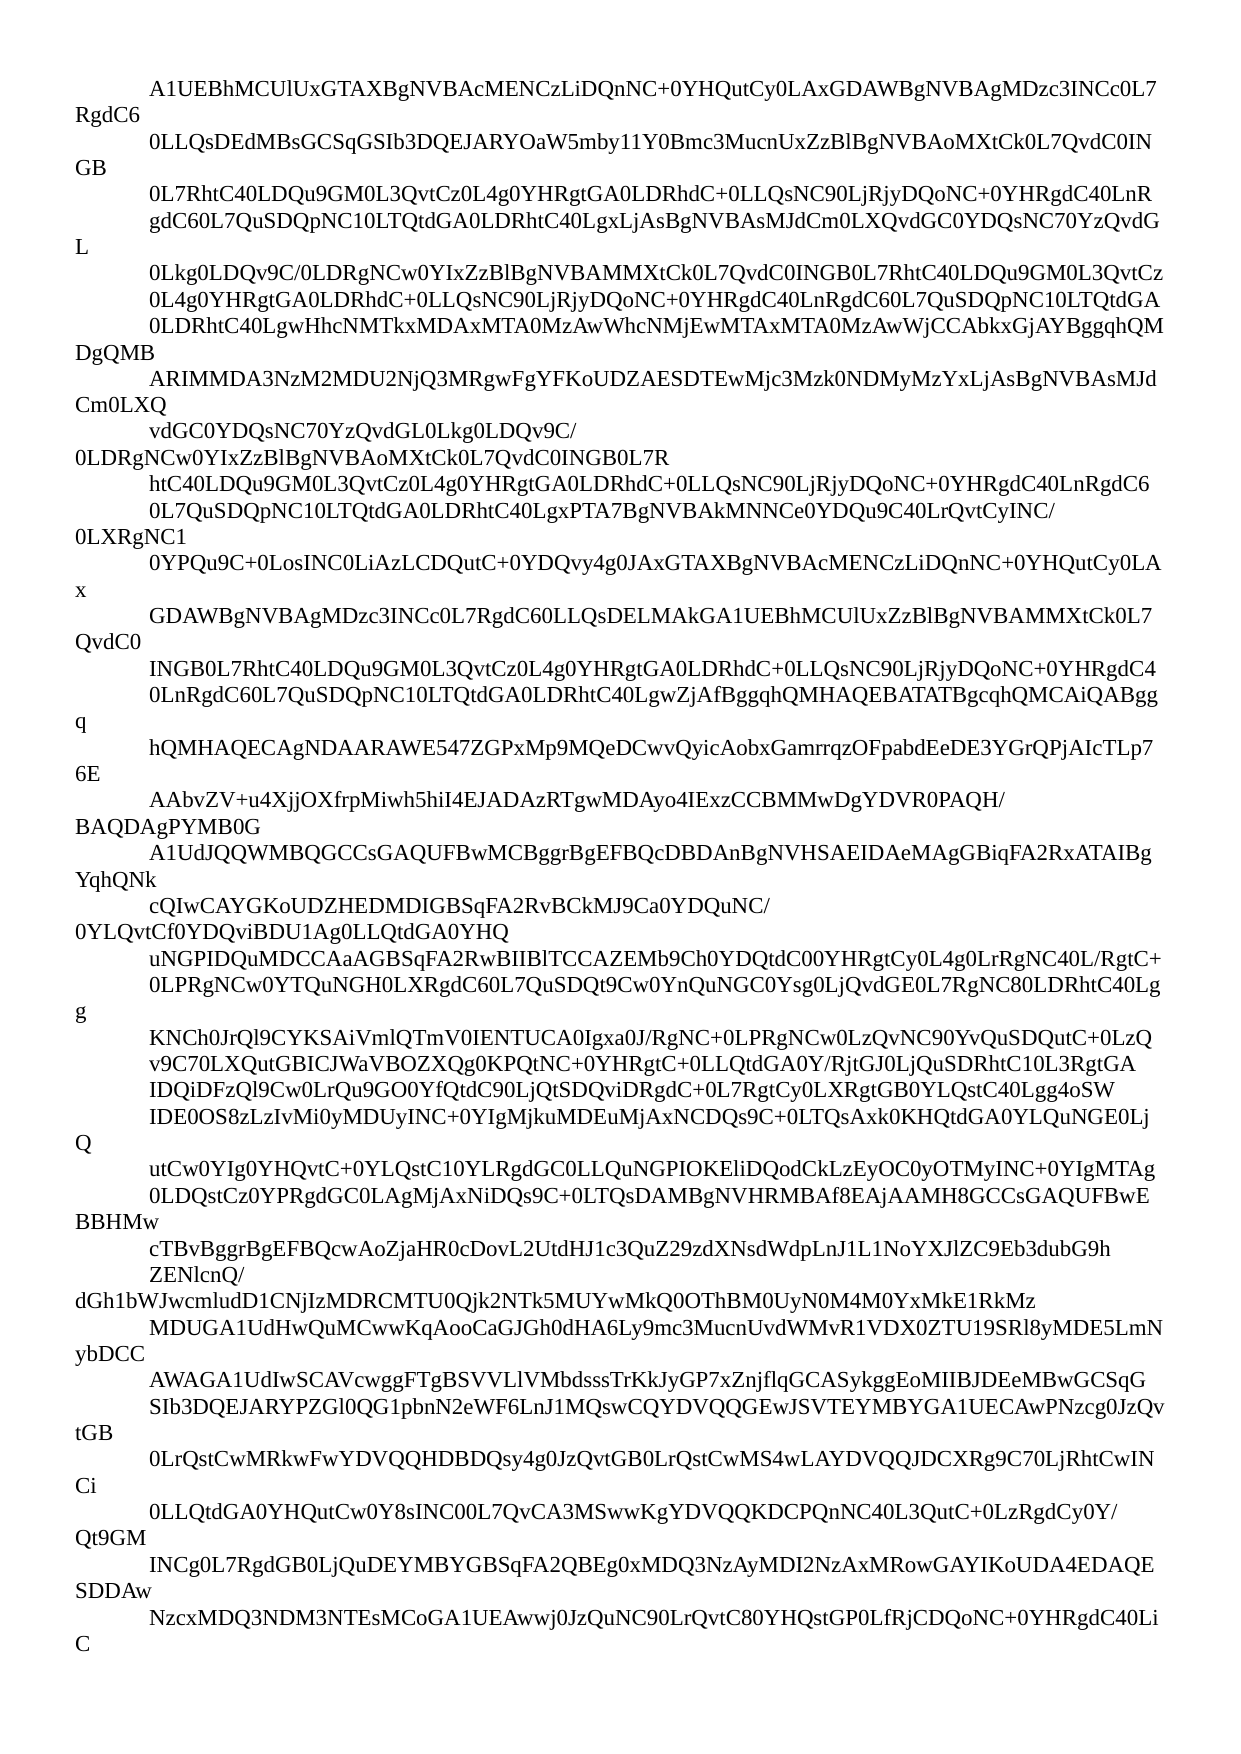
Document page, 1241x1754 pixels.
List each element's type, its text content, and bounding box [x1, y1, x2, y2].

text 0L7RhtC40LDQu9GM0L3QvtCz0L4g0YHRgtGA0LDRhdC+0LLQsNC90LjRjyDQoNC+0YHRgdC40LnR [75, 180, 1165, 207]
text INCg0L7RgdGB0LjQuDEYMBYGBSqFA2QBEg0xMDQ3NzAyMDI2NzAxMRowGAYIKoUDA4EDAQESDDAw [75, 1551, 1165, 1603]
text hQMHAQECAgNDAARAWE547ZGPxMp9MQeDCwvQyicAobxGamrrqzOFpabdEeDE3YGrQPjAIcTLp76E [75, 734, 1165, 787]
text ARIMMDA3NzM2MDU2NjQ3MRgwFgYFKoUDZAESDTEwMjc3Mzk0NDMyMzYxLjAsBgNVBAsMJdCm0LXQ [75, 365, 1165, 418]
text 0LnRgdC60L7QuSDQpNC10LTQtdGA0LDRhtC40LgwZjAfBggqhQMHAQEBATATBgcqhQMCAiQABggq [75, 681, 1165, 734]
text ZENlcnQ/dGh1bWJwcmludD1CNjIzMDRCMTU0Qjk2NTk5MUYwMkQ0OThBM0UyN0M4M0YxMkE1RkMz [75, 1261, 1165, 1314]
text cQIwCAYGKoUDZHEDMDIGBSqFA2RvBCkMJ9Ca0YDQuNC/0YLQvtCf0YDQviBDU1Ag0LLQtdGA0YHQ [75, 892, 1165, 945]
text uNGPIDQuMDCCAaAGBSqFA2RwBIIBlTCCAZEMb9Ch0YDQtdC00YHRgtCy0L4g0LrRgNC40L/RgtC+ [75, 945, 1165, 971]
text A1UdJQQWMBQGCCsGAQUFBwMCBggrBgEFBQcDBDAnBgNVHSAEIDAeMAgGBiqFA2RxATAIBgYqhQNk [75, 839, 1165, 892]
text 0LLQsDEdMBsGCSqGSIb3DQEJARYOaW5mby11Y0Bmc3MucnUxZzBlBgNVBAoMXtCk0L7QvdC0INGB [75, 128, 1165, 180]
text 0LPRgNCw0YTQuNGH0LXRgdC60L7QuSDQt9Cw0YnQuNGC0Ysg0LjQvdGE0L7RgNC80LDRhtC40Lgg [75, 971, 1165, 1024]
text AWAGA1UdIwSCAVcwggFTgBSVVLlVMbdsssTrKkJyGP7xZnjflqGCASykggEoMIIBJDEeMBwGCSqG [75, 1366, 1165, 1393]
text NzcxMDQ3NDM3NTEsMCoGA1UEAwwj0JzQuNC90LrQvtC80YHQstGP0LfRjCDQoNC+0YHRgdC40LiC [75, 1603, 1165, 1656]
text GDAWBgNVBAgMDzc3INCc0L7RgdC60LLQsDELMAkGA1UEBhMCUlUxZzBlBgNVBAMMXtCk0L7QvdC0 [75, 602, 1165, 655]
text 0LDQstCz0YPRgdGC0LAgMjAxNiDQs9C+0LTQsDAMBgNVHRMBAf8EAjAAMH8GCCsGAQUFBwEBBHMw [75, 1182, 1165, 1234]
text 0YPQu9C+0LosINC0LiAzLCDQutC+0YDQvy4g0JAxGTAXBgNVBAcMENCzLiDQnNC+0YHQutCy0LAx [75, 549, 1165, 602]
text KNCh0JrQl9CYKSAiVmlQTmV0IENTUCA0Igxa0J/RgNC+0LPRgNCw0LzQvNC90YvQuSDQutC+0LzQ [75, 1024, 1165, 1050]
text v9C70LXQutGBICJWaVBOZXQg0KPQtNC+0YHRgtC+0LLQtdGA0Y/RjtGJ0LjQuSDRhtC10L3RgtGA [75, 1050, 1165, 1076]
text htC40LDQu9GM0L3QvtCz0L4g0YHRgtGA0LDRhdC+0LLQsNC90LjRjyDQoNC+0YHRgdC40LnRgdC6 [75, 470, 1165, 497]
text MDUGA1UdHwQuMCwwKqAooCaGJGh0dHA6Ly9mc3MucnUvdWMvR1VDX0ZTU19SRl8yMDE5LmNybDCC [75, 1314, 1165, 1366]
text gdC60L7QuSDQpNC10LTQtdGA0LDRhtC40LgxLjAsBgNVBAsMJdCm0LXQvdGC0YDQsNC70YzQvdGL [75, 207, 1165, 259]
text 0L4g0YHRgtGA0LDRhdC+0LLQsNC90LjRjyDQoNC+0YHRgdC40LnRgdC60L7QuSDQpNC10LTQtdGA [75, 286, 1165, 312]
text vdGC0YDQsNC70YzQvdGL0Lkg0LDQv9C/0LDRgNCw0YIxZzBlBgNVBAoMXtCk0L7QvdC0INGB0L7R [75, 418, 1165, 470]
text cTBvBggrBgEFBQcwAoZjaHR0cDovL2UtdHJ1c3QuZ29zdXNsdWdpLnJ1L1NoYXJlZC9Eb3dubG9h [75, 1234, 1165, 1261]
text 0LLQtdGA0YHQutCw0Y8sINC00L7QvCA3MSwwKgYDVQQKDCPQnNC40L3QutC+0LzRgdCy0Y/Qt9GM [75, 1498, 1165, 1551]
text IDE0OS8zLzIvMi0yMDUyINC+0YIgMjkuMDEuMjAxNCDQs9C+0LTQsAxk0KHQtdGA0YLQuNGE0LjQ [75, 1103, 1165, 1156]
text 0L7QuSDQpNC10LTQtdGA0LDRhtC40LgxPTA7BgNVBAkMNNCe0YDQu9C40LrQvtCyINC/0LXRgNC1 [75, 497, 1165, 549]
text INGB0L7RhtC40LDQu9GM0L3QvtCz0L4g0YHRgtGA0LDRhdC+0LLQsNC90LjRjyDQoNC+0YHRgdC4 [75, 655, 1165, 681]
text utCw0YIg0YHQvtC+0YLQstC10YLRgdGC0LLQuNGPIOKEliDQodCkLzEyOC0yOTMyINC+0YIgMTAg [75, 1156, 1165, 1182]
text SIb3DQEJARYPZGl0QG1pbnN2eWF6LnJ1MQswCQYDVQQGEwJSVTEYMBYGA1UECAwPNzcg0JzQvtGB [75, 1393, 1165, 1445]
text AAbvZV+u4XjjOXfrpMiwh5hiI4EJADAzRTgwMDAyo4IExzCCBMMwDgYDVR0PAQH/BAQDAgPYMB0G [75, 787, 1165, 839]
text 0LrQstCwMRkwFwYDVQQHDBDQsy4g0JzQvtGB0LrQstCwMS4wLAYDVQQJDCXRg9C70LjRhtCwINCi [75, 1445, 1165, 1498]
text IDQiDFzQl9Cw0LrQu9GO0YfQtdC90LjQtSDQviDRgdC+0L7RgtCy0LXRgtGB0YLQstC40Lgg4oSW [75, 1076, 1165, 1103]
text A1UEBhMCUlUxGTAXBgNVBAcMENCzLiDQnNC+0YHQutCy0LAxGDAWBgNVBAgMDzc3INCc0L7RgdC6 [75, 75, 1165, 128]
text 0Lkg0LDQv9C/0LDRgNCw0YIxZzBlBgNVBAMMXtCk0L7QvdC0INGB0L7RhtC40LDQu9GM0L3QvtCz [75, 259, 1165, 286]
text 0LDRhtC40LgwHhcNMTkxMDAxMTA0MzAwWhcNMjEwMTAxMTA0MzAwWjCCAbkxGjAYBggqhQMDgQMB [75, 312, 1165, 365]
